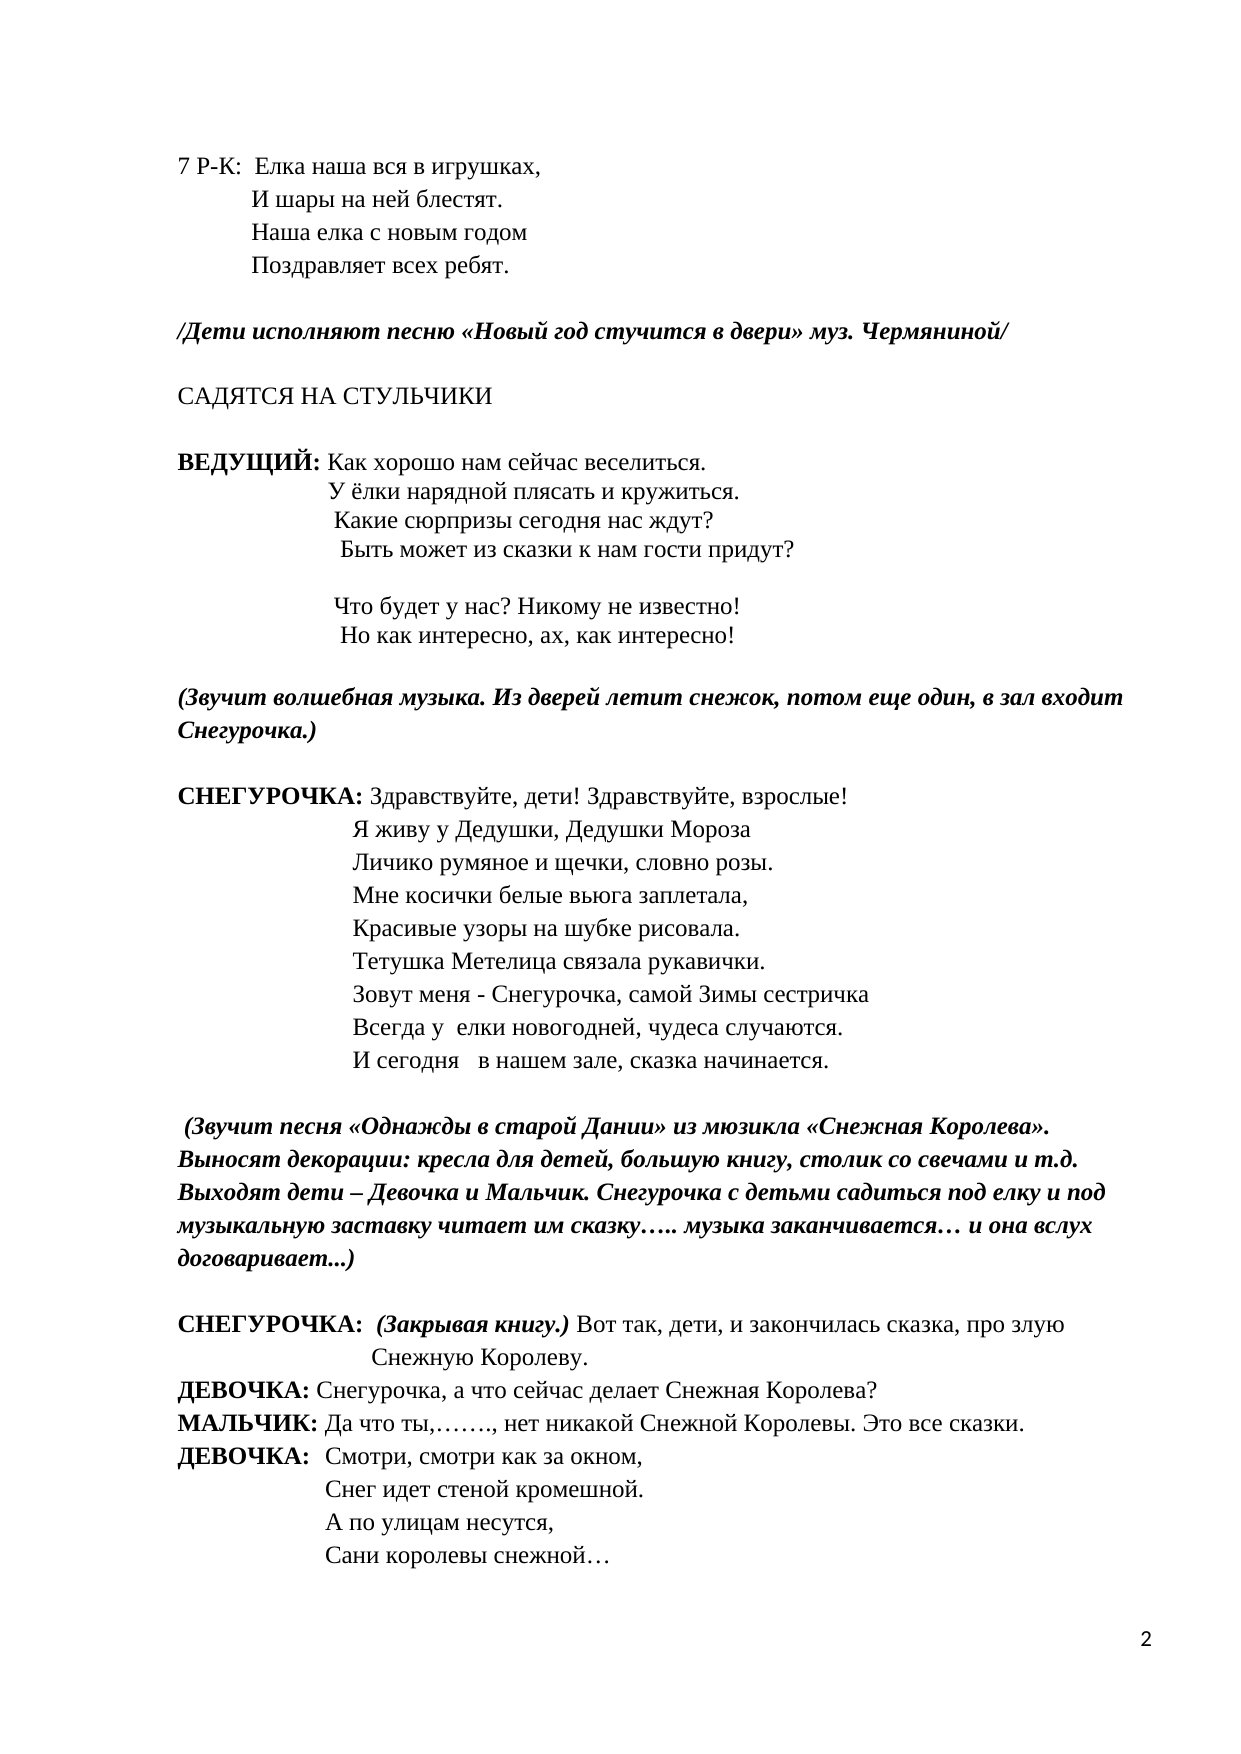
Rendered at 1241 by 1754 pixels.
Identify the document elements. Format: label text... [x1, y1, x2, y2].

text (Звучит волшебная музыка. Из дверей летит снежок, потом еще один, в зал входит Снегурочка.) [177, 682, 1152, 743]
text /Дети исполняют песню «Новый год стучится в двери» муз. Чермяниной/ [177, 316, 1152, 345]
text Снег идет стеной кромешной. [251, 1474, 1152, 1503]
text Но как интересно, ах, как интересно! [177, 620, 1152, 649]
text Поздравляет всех ребят. [177, 250, 1152, 279]
text Сани королевы снежной… [251, 1540, 1152, 1569]
text САДЯТСЯ НА СТУЛЬЧИКИ [177, 381, 1152, 410]
text Быть может из сказки к нам гости придут? [177, 534, 1152, 562]
text У ёлки нарядной плясать и кружиться. [177, 476, 1152, 505]
text Я живу у Дедушки, Дедушки Мороза Личико румяное и щечки, словно розы. Мне косички белые вьюга заплетала, Красивые узоры на шубке рисовала. Тетушка Метелица связала рукавички. Зовут меня - Снегурочка, самой Зимы сестричка [352, 814, 1152, 1008]
text ДЕВОЧКА: Смотри, смотри как за окном, [177, 1441, 1152, 1470]
text Что будет у нас? Никому не известно! [177, 591, 1152, 620]
text 7 Р-К: Елка наша вся в игрушках, [177, 151, 1152, 180]
text МАЛЬЧИК: Да что ты,……., нет никакой Снежной Королевы. Это все сказки. [177, 1408, 1152, 1437]
text А по улицам несутся, [251, 1507, 1152, 1536]
text И шары на ней блестят. [177, 184, 1152, 213]
text СНЕГУРОЧКА: Здравствуйте, дети! Здравствуйте, взрослые! [177, 781, 1152, 809]
text СНЕГУРОЧКА: (Закрывая книгу.) Вот так, дети, и закончилась сказка, про злую [177, 1309, 1152, 1338]
text И сегодня в нашем зале, сказка начинается. [278, 1045, 1152, 1074]
text (Звучит песня «Однажды в старой Дании» из мюзикла «Снежная Королева». Выносят декорации: кресла для детей, большую книгу, столик со свечами и т.д. Выходят дети – Девочка и Мальчик. Снегурочка с детьми садиться под елку и под музыкальную заставку читает им сказку….. музыка заканчивается… и она вслух договаривает...) [177, 1111, 1152, 1272]
text ДЕВОЧКА: Снегурочка, а что сейчас делает Снежная Королева? [177, 1375, 1152, 1404]
text Всегда у елки новогодней, чудеса случаются. [278, 1012, 1152, 1041]
text Какие сюрпризы сегодня нас ждут? [177, 505, 1152, 534]
text Снежную Королеву. [177, 1342, 1152, 1371]
text ВЕДУЩИЙ: Как хорошо нам сейчас веселиться. [177, 447, 1152, 476]
text Наша елка с новым годом [177, 217, 1152, 246]
